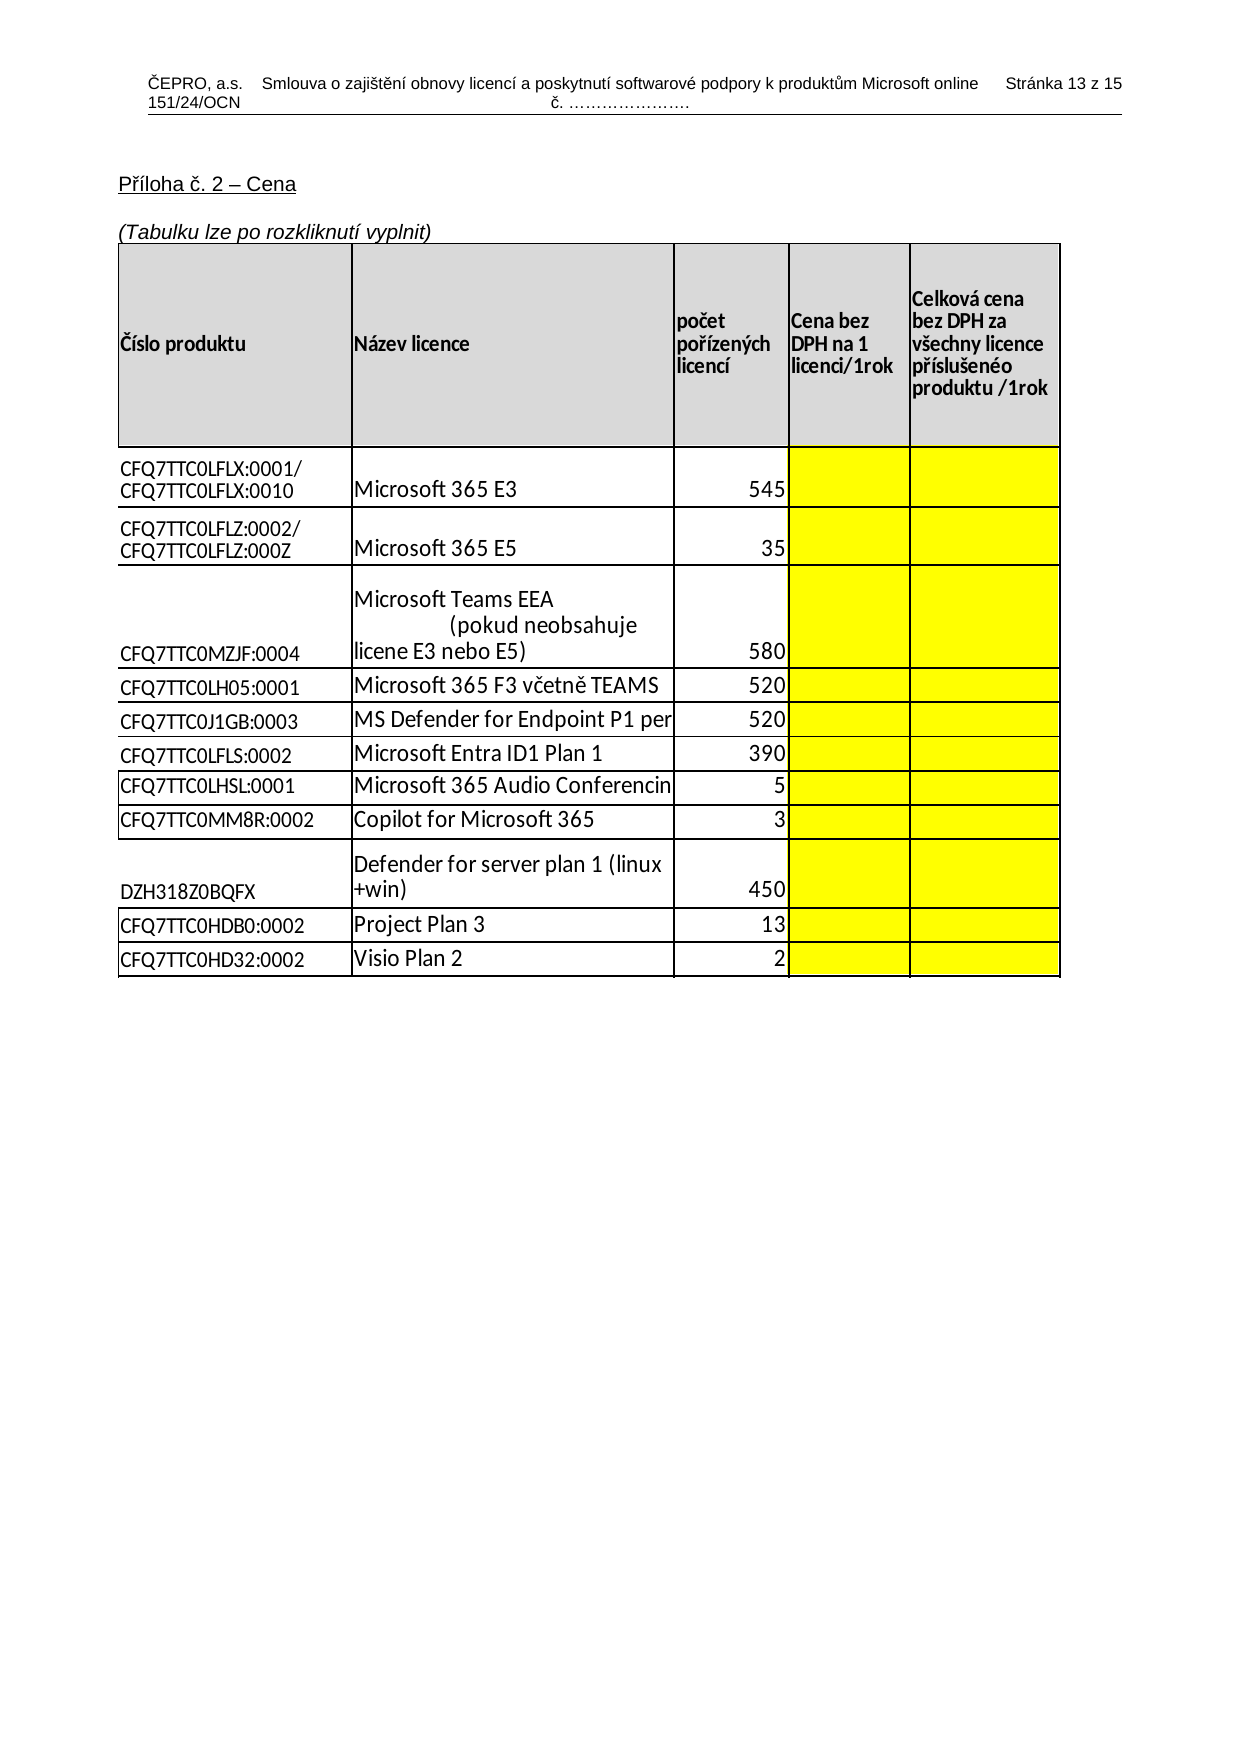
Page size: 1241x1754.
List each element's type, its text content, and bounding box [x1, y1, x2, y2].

list (Tabulku lze po rozkliknutí vyplnit) [118, 219, 1122, 243]
list Příloha č. 2 – Cena [118, 172, 1122, 196]
